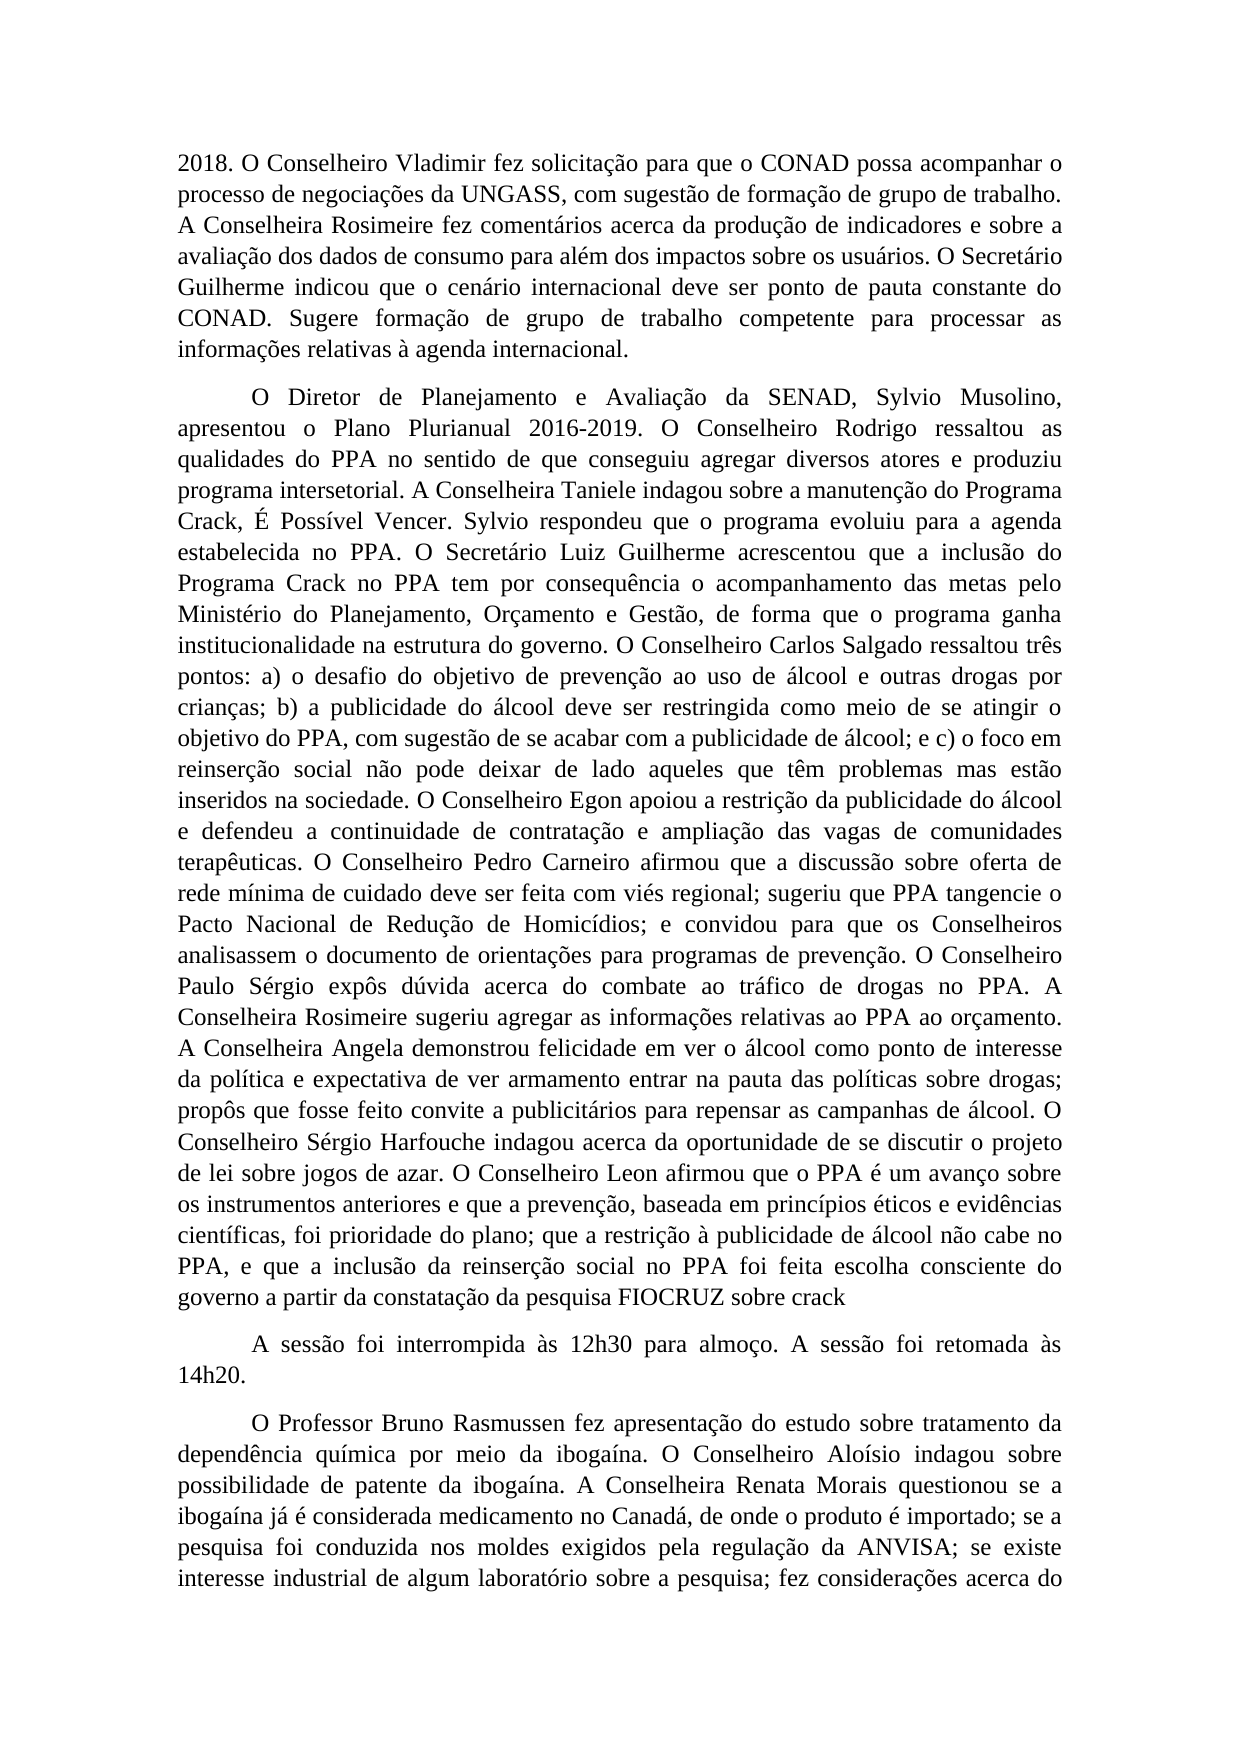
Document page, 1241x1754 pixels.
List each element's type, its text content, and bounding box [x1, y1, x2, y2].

text A sessão foi interrompida às 12h30 para almoço. A sessão foi retomada às 14h20. [177, 1329, 1063, 1389]
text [177, 1408, 1063, 1592]
text O Diretor de Planejamento e Avaliação da SENAD, Sylvio Musolino, apresentou o Plano Plurianual 2016-2019. O Conselheiro Rodrigo ressaltou as qualidades do PPA no sentido de que conseguiu agregar diversos atores e produziu programa intersetorial. A Conselheira Taniele indagou sobre a manutenção do Programa Crack, É Possível Vencer. Sylvio respondeu que o programa evoluiu para a agenda estabelecida no PPA. O Secretário Luiz Guilherme acrescentou que a inclusão do Programa Crack no PPA tem por consequência o acompanhamento das metas pelo Ministério do Planejamento, Orçamento e Gestão, de forma que o programa ganha institucionalidade na estrutura do governo. O Conselheiro Carlos Salgado ressaltou três pontos: a) o desafio do objetivo de prevenção ao uso de álcool e outras drogas por crianças; b) a publicidade do álcool deve ser restringida como meio de se atingir o objetivo do PPA, com sugestão de se acabar com a publicidade de álcool; e c) o foco em reinserção social não pode deixar de lado aqueles que têm problemas mas estão inseridos na sociedade. O Conselheiro Egon apoiou a restrição da publicidade do álcool e defendeu a continuidade de contratação e ampliação das vagas de comunidades terapêuticas. O Conselheiro Pedro Carneiro afirmou que a discussão sobre oferta de rede mínima de cuidado deve ser feita com viés regional; sugeriu que PPA tangencie o Pacto Nacional de Redução de Homicídios; e convidou para que os Conselheiros analisassem o documento de orientações para programas de prevenção. O Conselheiro Paulo Sérgio expôs dúvida acerca do combate ao tráfico de drogas no PPA. A Conselheira Rosimeire sugeriu agregar as informações relativas ao PPA ao orçamento. A Conselheira Angela demonstrou felicidade em ver o álcool como ponto de interesse da política e expectativa de ver armamento entrar na pauta das políticas sobre drogas; propôs que fosse feito convite a publicitários para repensar as campanhas de álcool. O Conselheiro Sérgio Harfouche indagou acerca da oportunidade de se discutir o projeto de lei sobre jogos de azar. O Conselheiro Leon afirmou que o PPA é um avanço sobre os instrumentos anteriores e que a prevenção, baseada em princípios éticos e evidências científicas, foi prioridade do plano; que a restrição à publicidade de álcool não cabe no PPA, e que a inclusão da reinserção social no PPA foi feita escolha consciente do governo a partir da constatação da pesquisa FIOCRUZ sobre crack [177, 382, 1063, 1311]
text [177, 148, 1063, 363]
